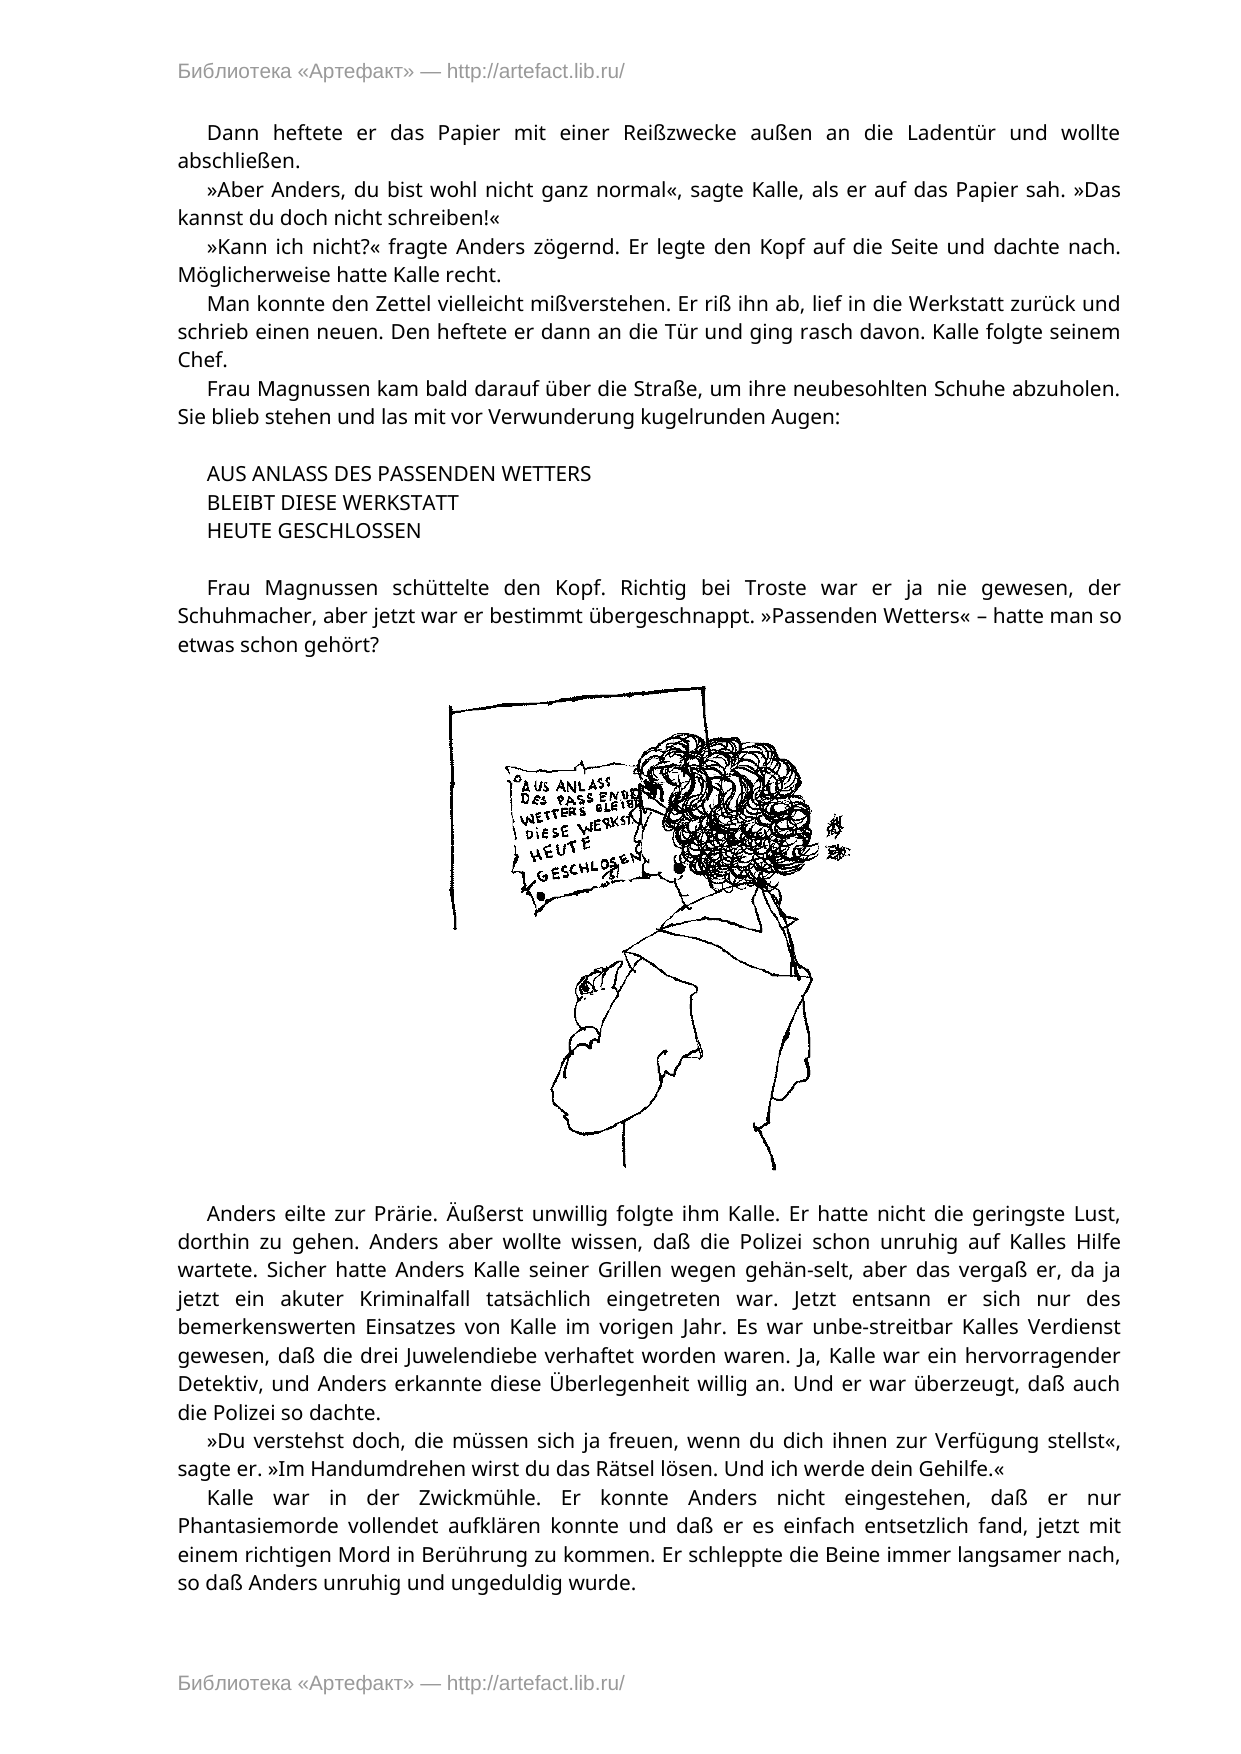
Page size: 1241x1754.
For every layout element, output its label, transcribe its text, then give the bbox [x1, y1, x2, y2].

text Kalle war in der Zwickmühle. Er konnte Anders nicht eingestehen, daß er nur Phantasiemorde vollendet aufklären konnte und daß er es einfach entsetzlich fand, jetzt mit einem richtigen Mord in Berührung zu kommen. Er schleppte die Beine immer langsamer nach, so daß Anders unruhig und ungeduldig wurde. [177, 1483, 1122, 1597]
text AUS ANLASS DES PASSENDEN WETTERS [177, 459, 1122, 488]
text Frau Magnussen schüttelte den Kopf. Richtig bei Troste war er ja nie gewesen, der Schuhmacher, aber jetzt war er bestimmt übergeschnappt. »Passenden Wetters« – hatte man so etwas schon gehört? [177, 573, 1122, 658]
text Frau Magnussen kam bald darauf über die Straße, um ihre neubesohlten Schuhe abzuholen. Sie blieb stehen und las mit vor Verwunderung kugelrunden Augen: [177, 374, 1122, 431]
text Dann heftete er das Papier mit einer Reißzwecke außen an die Ladentür und wollte abschließen. [177, 118, 1122, 175]
picture [448, 686, 851, 1171]
text »Aber Anders, du bist wohl nicht ganz normal«, sagte Kalle, als er auf das Papier sah. »Das kannst du doch nicht schreiben!« [177, 175, 1122, 232]
text »Kann ich nicht?« fragte Anders zögernd. Er legte den Kopf auf die Seite und dachte nach. Möglicherweise hatte Kalle recht. [177, 232, 1122, 289]
text HEUTE GESCHLOSSEN [177, 516, 1122, 545]
text Man konnte den Zettel vielleicht mißverstehen. Er riß ihn ab, lief in die Werkstatt zurück und schrieb einen neuen. Den heftete er dann an die Tür und ging rasch davon. Kalle folgte seinem Chef. [177, 289, 1122, 374]
text »Du verstehst doch, die müssen sich ja freuen, wenn du dich ihnen zur Verfügung stellst«, sagte er. »Im Handumdrehen wirst du das Rätsel lösen. Und ich werde dein Gehilfe.« [177, 1426, 1122, 1483]
text Anders eilte zur Prärie. Äußerst unwillig folgte ihm Kalle. Er hatte nicht die geringste Lust, dorthin zu gehen. Anders aber wollte wissen, daß die Polizei schon unruhig auf Kalles Hilfe wartete. Sicher hatte Anders Kalle seiner Grillen wegen gehän-selt, aber das vergaß er, da ja jetzt ein akuter Kriminalfall tatsächlich eingetreten war. Jetzt entsann er sich nur des bemerkenswerten Einsatzes von Kalle im vorigen Jahr. Es war unbe-streitbar Kalles Verdienst gewesen, daß die drei Juwelendiebe verhaftet worden waren. Ja, Kalle war ein hervorragender Detektiv, und Anders erkannte diese Überlegenheit willig an. Und er war überzeugt, daß auch die Polizei so dachte. [177, 1199, 1122, 1426]
text BLEIBT DIESE WERKSTATT [177, 488, 1122, 516]
